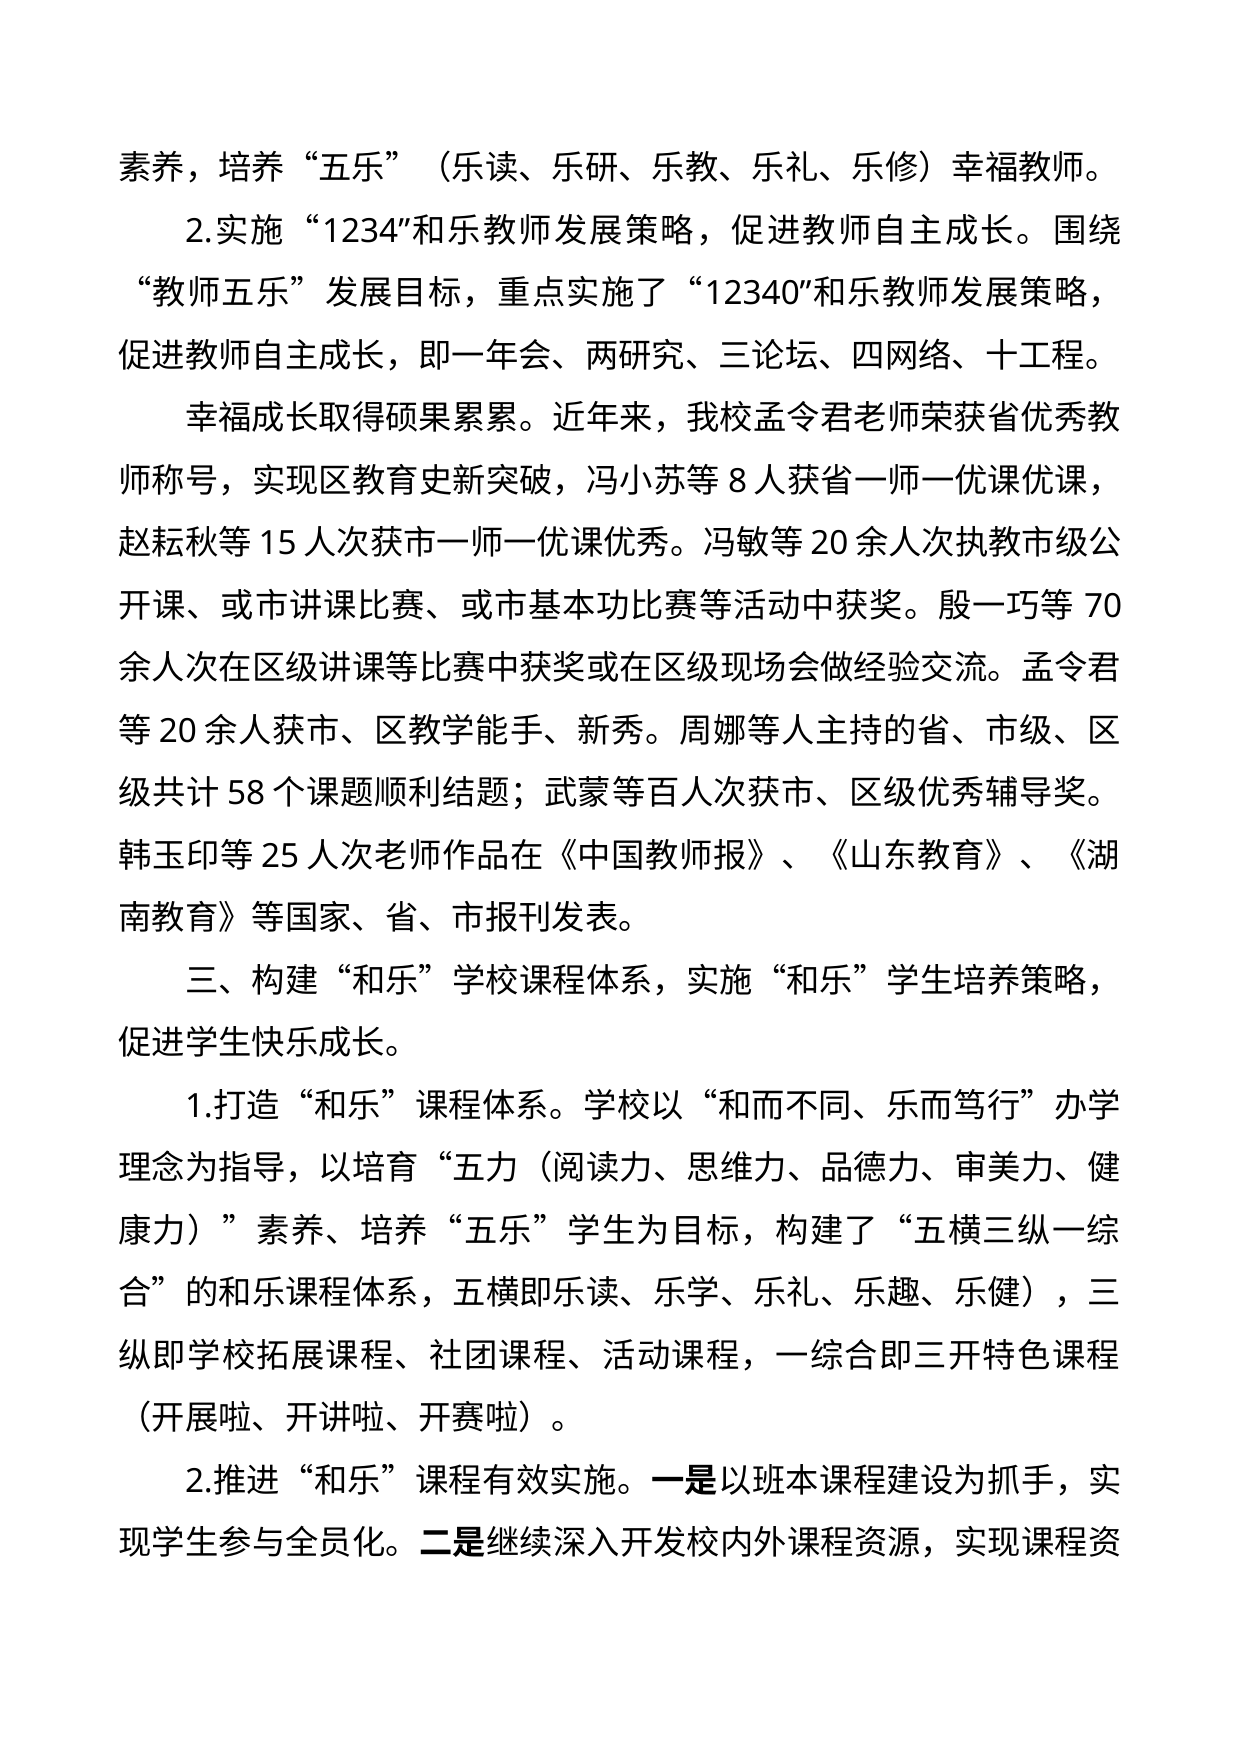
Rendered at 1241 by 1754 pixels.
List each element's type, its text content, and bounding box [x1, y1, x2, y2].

text 2.实施“1234”和乐教师发展策略，促进教师自主成长。围绕“教师五乐”发展目标，重点实施了“12340”和乐教师发展策略，促进教师自主成长，即一年会、两研究、三论坛、四网络、十工程。 [118, 192, 1122, 380]
text 1.打造“和乐”课程体系。学校以“和而不同、乐而笃行”办学理念为指导，以培育“五力（阅读力、思维力、品德力、审美力、健康力）”素养、培养“五乐”学生为目标，构建了“五横三纵一综合”的和乐课程体系，五横即乐读、乐学、乐礼、乐趣、乐健），三纵即学校拓展课程、社团课程、活动课程，一综合即三开特色课程（开展啦、开讲啦、开赛啦）。 [118, 1067, 1122, 1442]
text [118, 1442, 1122, 1567]
text 三、构建“和乐”学校课程体系，实施“和乐”学生培养策略，促进学生快乐成长。 [118, 942, 1122, 1067]
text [118, 130, 1122, 192]
text 幸福成长取得硕果累累。近年来，我校孟令君老师荣获省优秀教师称号，实现区教育史新突破，冯小苏等8人获省一师一优课优课，赵耘秋等15人次获市一师一优课优秀。冯敏等20余人次执教市级公开课、或市讲课比赛、或市基本功比赛等活动中获奖。殷一巧等70余人次在区级讲课等比赛中获奖或在区级现场会做经验交流。孟令君等20余人获市、区教学能手、新秀。周娜等人主持的省、市级、区级共计58个课题顺利结题；武蒙等百人次获市、区级优秀辅导奖。韩玉印等25人次老师作品在《中国教师报》、《山东教育》、《湖南教育》等国家、省、市报刊发表。 [118, 380, 1122, 942]
